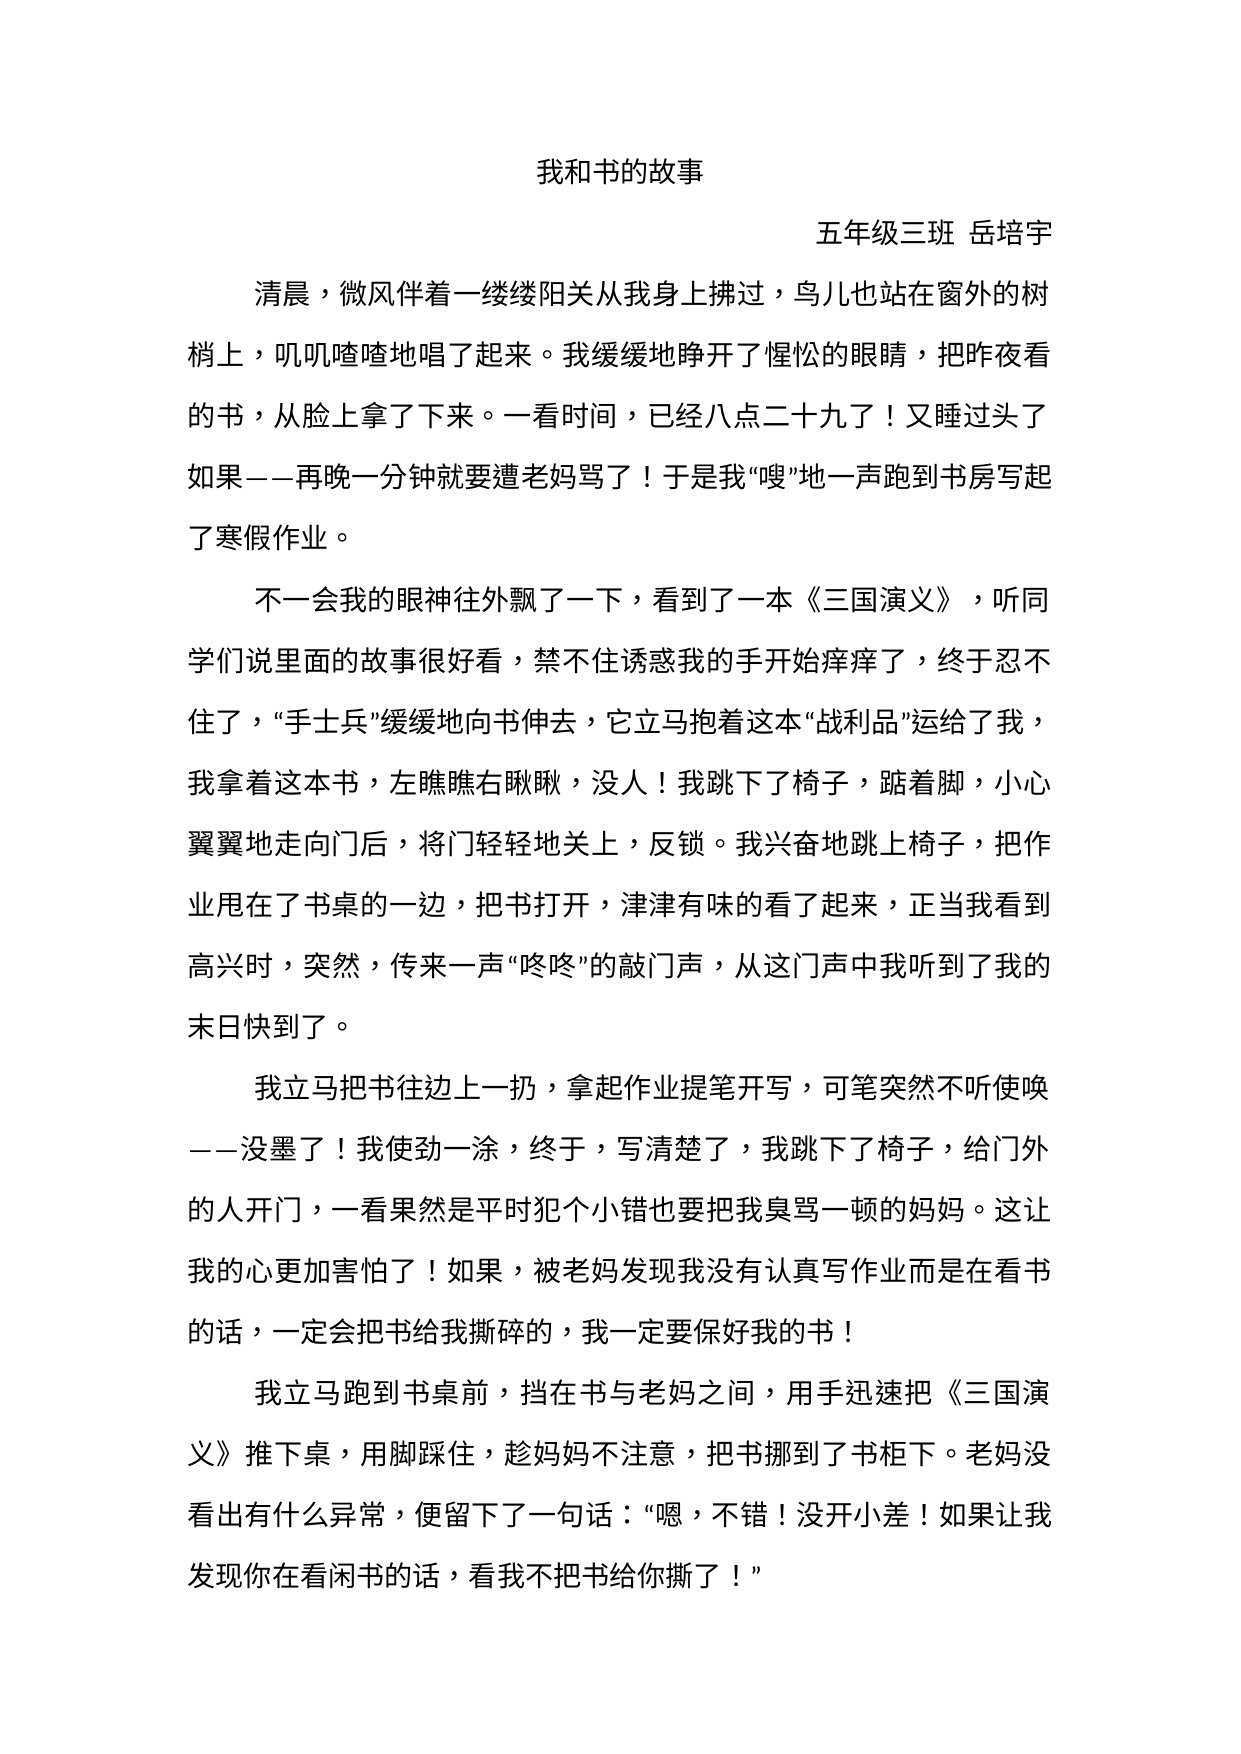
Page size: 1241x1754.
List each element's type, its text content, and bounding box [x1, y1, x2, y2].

text 我和书的故事 [187, 150, 1053, 191]
text 我立马把书往边上一扔，拿起作业提笔开写，可笔突然不听使唤——没墨了！我使劲一涂，终于，写清楚了，我跳下了椅子，给门外的人开门，一看果然是平时犯个小错也要把我臭骂一顿的妈妈。这让我的心更加害怕了！如果，被老妈发现我没有认真写作业而是在看书的话，一定会把书给我撕碎的，我一定要保好我的书！ [187, 1066, 1053, 1351]
text 我立马跑到书桌前，挡在书与老妈之间，用手迅速把《三国演义》推下桌，用脚踩住，趁妈妈不注意，把书挪到了书柜下。老妈没看出有什么异常，便留下了一句话：“嗯，不错！没开小差！如果让我发现你在看闲书的话，看我不把书给你撕了！” [187, 1371, 1053, 1595]
text 清晨，微风伴着一缕缕阳关从我身上拂过，鸟儿也站在窗外的树梢上，叽叽喳喳地唱了起来。我缓缓地睁开了惺忪的眼睛，把昨夜看的书，从脸上拿了下来。一看时间，已经八点二十九了！又睡过头了，如果——再晚一分钟就要遭老妈骂了！于是我“嗖”地一声跑到书房写起了寒假作业。 [187, 272, 1053, 557]
text 不一会我的眼神往外飘了一下，看到了一本《三国演义》，听同学们说里面的故事很好看，禁不住诱惑我的手开始痒痒了，终于忍不住了，“手士兵”缓缓地向书伸去，它立马抱着这本“战利品”运给了我，我拿着这本书，左瞧瞧右瞅瞅，没人！我跳下了椅子，踮着脚，小心翼翼地走向门后，将门轻轻地关上，反锁。我兴奋地跳上椅子，把作业甩在了书桌的一边，把书打开，津津有味的看了起来，正当我看到高兴时，突然，传来一声“咚咚”的敲门声，从这门声中我听到了我的末日快到了。 [187, 577, 1053, 1045]
text 五年级三班 岳培宇 [187, 211, 1053, 252]
